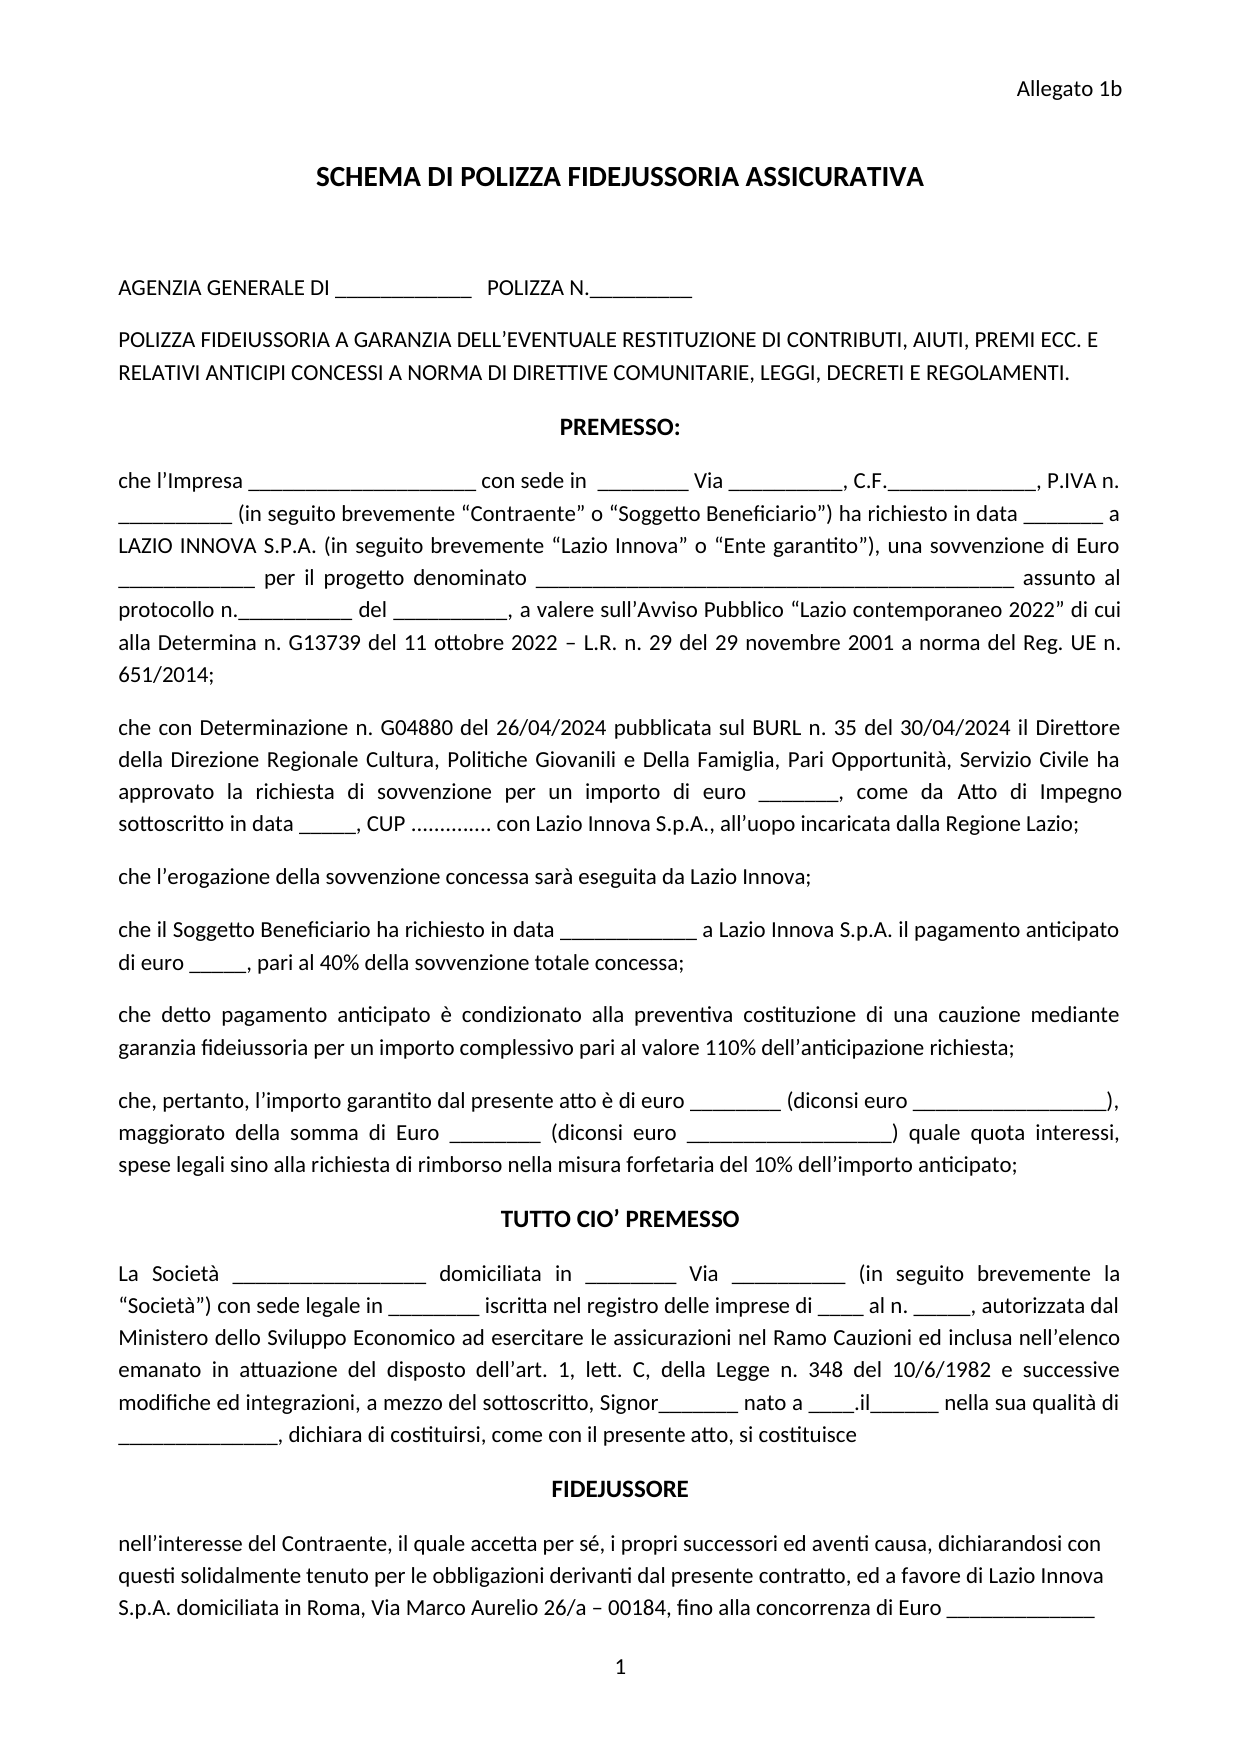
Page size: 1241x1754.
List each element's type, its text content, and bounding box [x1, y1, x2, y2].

text TUTTO CIO’ PREMESSO [118, 1203, 1122, 1234]
text POLIZZA FIDEIUSSORIA A GARANZIA DELL’EVENTUALE RESTITUZIONE DI CONTRIBUTI, AIUTI, PREMI ECC. E RELATIVI ANTICIPI CONCESSI A NORMA DI DIRETTIVE COMUNITARIE, LEGGI, DECRETI E REGOLAMENTI. [118, 326, 1122, 386]
text che detto pagamento anticipato è condizionato alla preventiva costituzione di una cauzione mediante garanzia fideiussoria per un importo complessivo pari al valore 110% dell’anticipazione richiesta; [118, 1001, 1122, 1061]
text che il Soggetto Beneficiario ha richiesto in data ____________ a Lazio Innova S.p.A. il pagamento anticipato di euro _____, pari al 40% della sovvenzione totale concessa; [118, 915, 1122, 976]
text che l’erogazione della sovvenzione concessa sarà eseguita da Lazio Innova; [118, 862, 1122, 890]
text SCHEMA DI POLIZZA FIDEJUSSORIA ASSICURATIVA [118, 158, 1122, 193]
text PREMESSO: [118, 411, 1122, 441]
text FIDEJUSSORE [118, 1473, 1122, 1503]
text AGENZIA GENERALE DI ____________ POLIZZA N._________ [118, 273, 1122, 301]
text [118, 1529, 1122, 1621]
text La Società _________________ domiciliata in ________ Via __________ (in seguito brevemente la “Società”) con sede legale in ________ iscritta nel registro delle imprese di ____ al n. _____, autorizzata dal Ministero dello Sviluppo Economico ad esercitare le assicurazioni nel Ramo Cauzioni ed inclusa nell’elenco emanato in attuazione del disposto dell’art. 1, lett. C, della Legge n. 348 del 10/6/1982 e successive modifiche ed integrazioni, a mezzo del sottoscritto, Signor_______ nato a ____.il______ nella sua qualità di ______________, dichiara di costituirsi, come con il presente atto, si costituisce [118, 1259, 1122, 1448]
text che l’Impresa ____________________ con sede in ________ Via __________, C.F._____________, P.IVA n. __________ (in seguito brevemente “Contraente” o “Soggetto Beneficiario”) ha richiesto in data _______ a LAZIO INNOVA S.P.A. (in seguito brevemente “Lazio Innova” o “Ente garantito”), una sovvenzione di Euro ____________ per il progetto denominato __________________________________________ assunto al protocollo n.__________ del __________, a valere sull’Avviso Pubblico “Lazio contemporaneo 2022” di cui alla Determina n. G13739 del 11 ottobre 2022 – L.R. n. 29 del 29 novembre 2001 a norma del Reg. UE n. 651/2014; [118, 467, 1122, 688]
text che, pertanto, l’importo garantito dal presente atto è di euro ________ (diconsi euro _________________), maggiorato della somma di Euro ________ (diconsi euro __________________) quale quota interessi, spese legali sino alla richiesta di rimborso nella misura forfetaria del 10% dell’importo anticipato; [118, 1086, 1122, 1178]
text che con Determinazione n. G04880 del 26/04/2024 pubblicata sul BURL n. 35 del 30/04/2024 il Direttore della Direzione Regionale Cultura, Politiche Giovanili e Della Famiglia, Pari Opportunità, Servizio Civile ha approvato la richiesta di sovvenzione per un importo di euro _______, come da Atto di Impegno sottoscritto in data _____, CUP .............. con Lazio Innova S.p.A., all’uopo incaricata dalla Regione Lazio; [118, 713, 1122, 837]
